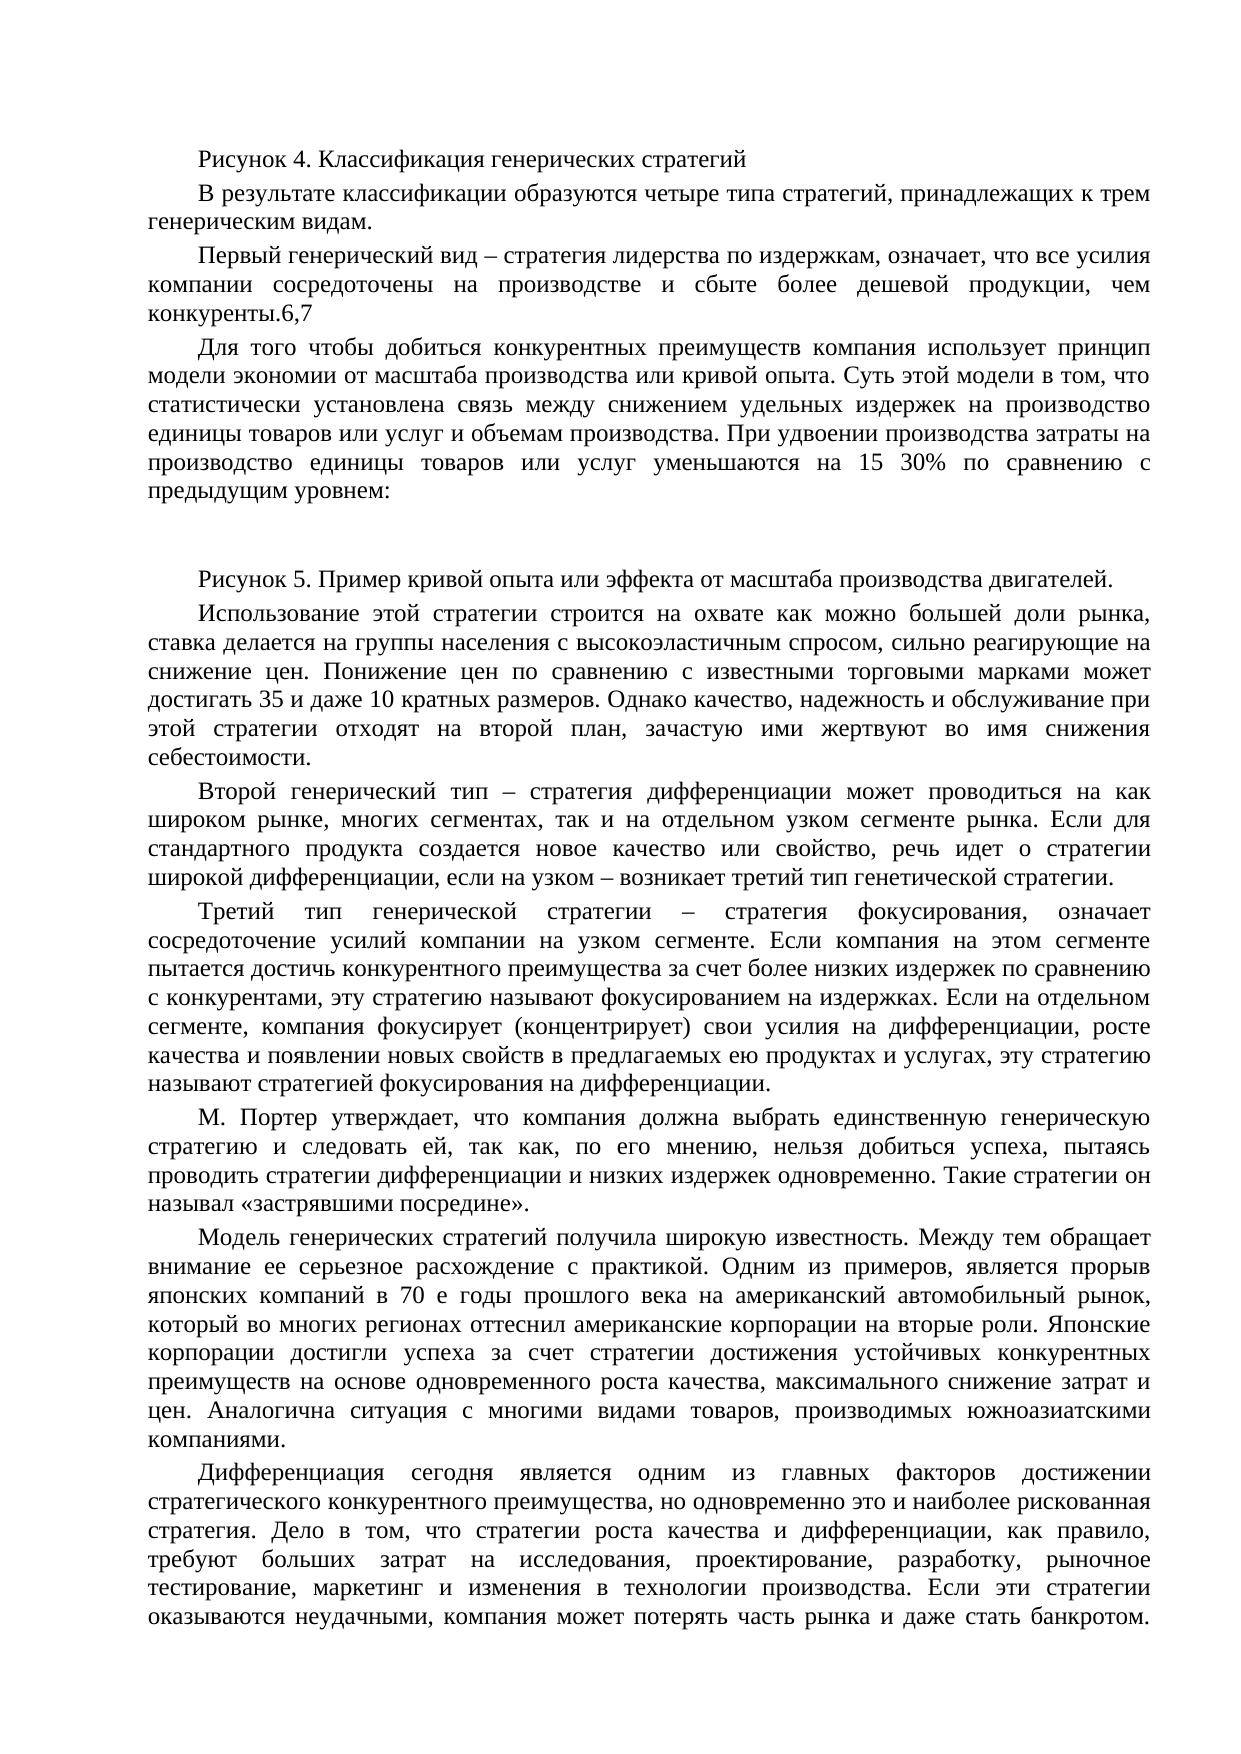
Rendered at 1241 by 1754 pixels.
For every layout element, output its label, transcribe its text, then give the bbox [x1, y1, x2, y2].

text Для того чтобы добиться конкурентных преимуществ компания использует принцип модели экономии от масштаба производства или кривой опыта. Суть этой модели в том, что статистически установлена связь между снижением удельных издержек на производство единицы товаров или услуг и объемам производства. При удвоении производства затраты на производство единицы товаров или услуг уменьшаются на 15 30% по сравнению с предыдущим уровнем: [148, 332, 1152, 504]
text Первый генерический вид – стратегия лидерства по издержкам, означает, что все усилия компании сосредоточены на производстве и сбыте более дешевой продукции, чем конкуренты.6,7 [148, 240, 1152, 326]
text Рисунок 5. Пример кривой опыта или эффекта от масштаба производства двигателей. [148, 564, 1152, 593]
text Модель генерических стратегий получила широкую известность. Между тем обращает внимание ее серьезное расхождение с практикой. Одним из примеров, является прорыв японских компаний в 70 е годы прошлого века на американский автомобильный рынок, который во многих регионах оттеснил американские корпорации на вторые роли. Японские корпорации достигли успеха за счет стратегии достижения устойчивых конкурентных преимуществ на основе одновременного роста качества, максимального снижение затрат и цен. Аналогична ситуация с многими видами товаров, производимых южноазиатскими компаниями. [148, 1222, 1152, 1452]
text М. Портер утверждает, что компания должна выбрать единственную генерическую стратегию и следовать ей, так как, по его мнению, нельзя добиться успеха, пытаясь проводить стратегии дифференциации и низких издержек одновременно. Такие стратегии он называл «застрявшими посредине». [148, 1102, 1152, 1217]
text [148, 1457, 1152, 1630]
text Рисунок 4. Классификация генерических стратегий [148, 144, 1152, 172]
text Второй генерический тип – стратегия дифференциации может проводиться на как широком рынке, многих сегментах, так и на отдельном узком сегменте рынка. Если для стандартного продукта создается новое качество или свойство, речь идет о стратегии широкой дифференциации, если на узком – возникает третий тип генетической стратегии. [148, 776, 1152, 891]
text Третий тип генерической стратегии – стратегия фокусирования, означает сосредоточение усилий компании на узком сегменте. Если компания на этом сегменте пытается достичь конкурентного преимущества за счет более низких издержек по сравнению с конкурентами, эту стратегию называют фокусированием на издержках. Если на отдельном сегменте, компания фокусирует (концентрирует) свои усилия на дифференциации, росте качества и появлении новых свойств в предлагаемых ею продуктах и услугах, эту стратегию называют стратегией фокусирования на дифференциации. [148, 896, 1152, 1097]
text В результате классификации образуются четыре типа стратегий, принадлежащих к трем генерическим видам. [148, 178, 1152, 235]
text Использование этой стратегии строится на охвате как можно большей доли рынка, ставка делается на группы населения с высокоэластичным спросом, сильно реагирующие на снижение цен. Понижение цен по сравнению с известными торговыми марками может достигать 35 и даже 10 кратных размеров. Однако качество, надежность и обслуживание при этой стратегии отходят на второй план, зачастую ими жертвуют во имя снижения себестоимости. [148, 598, 1152, 771]
